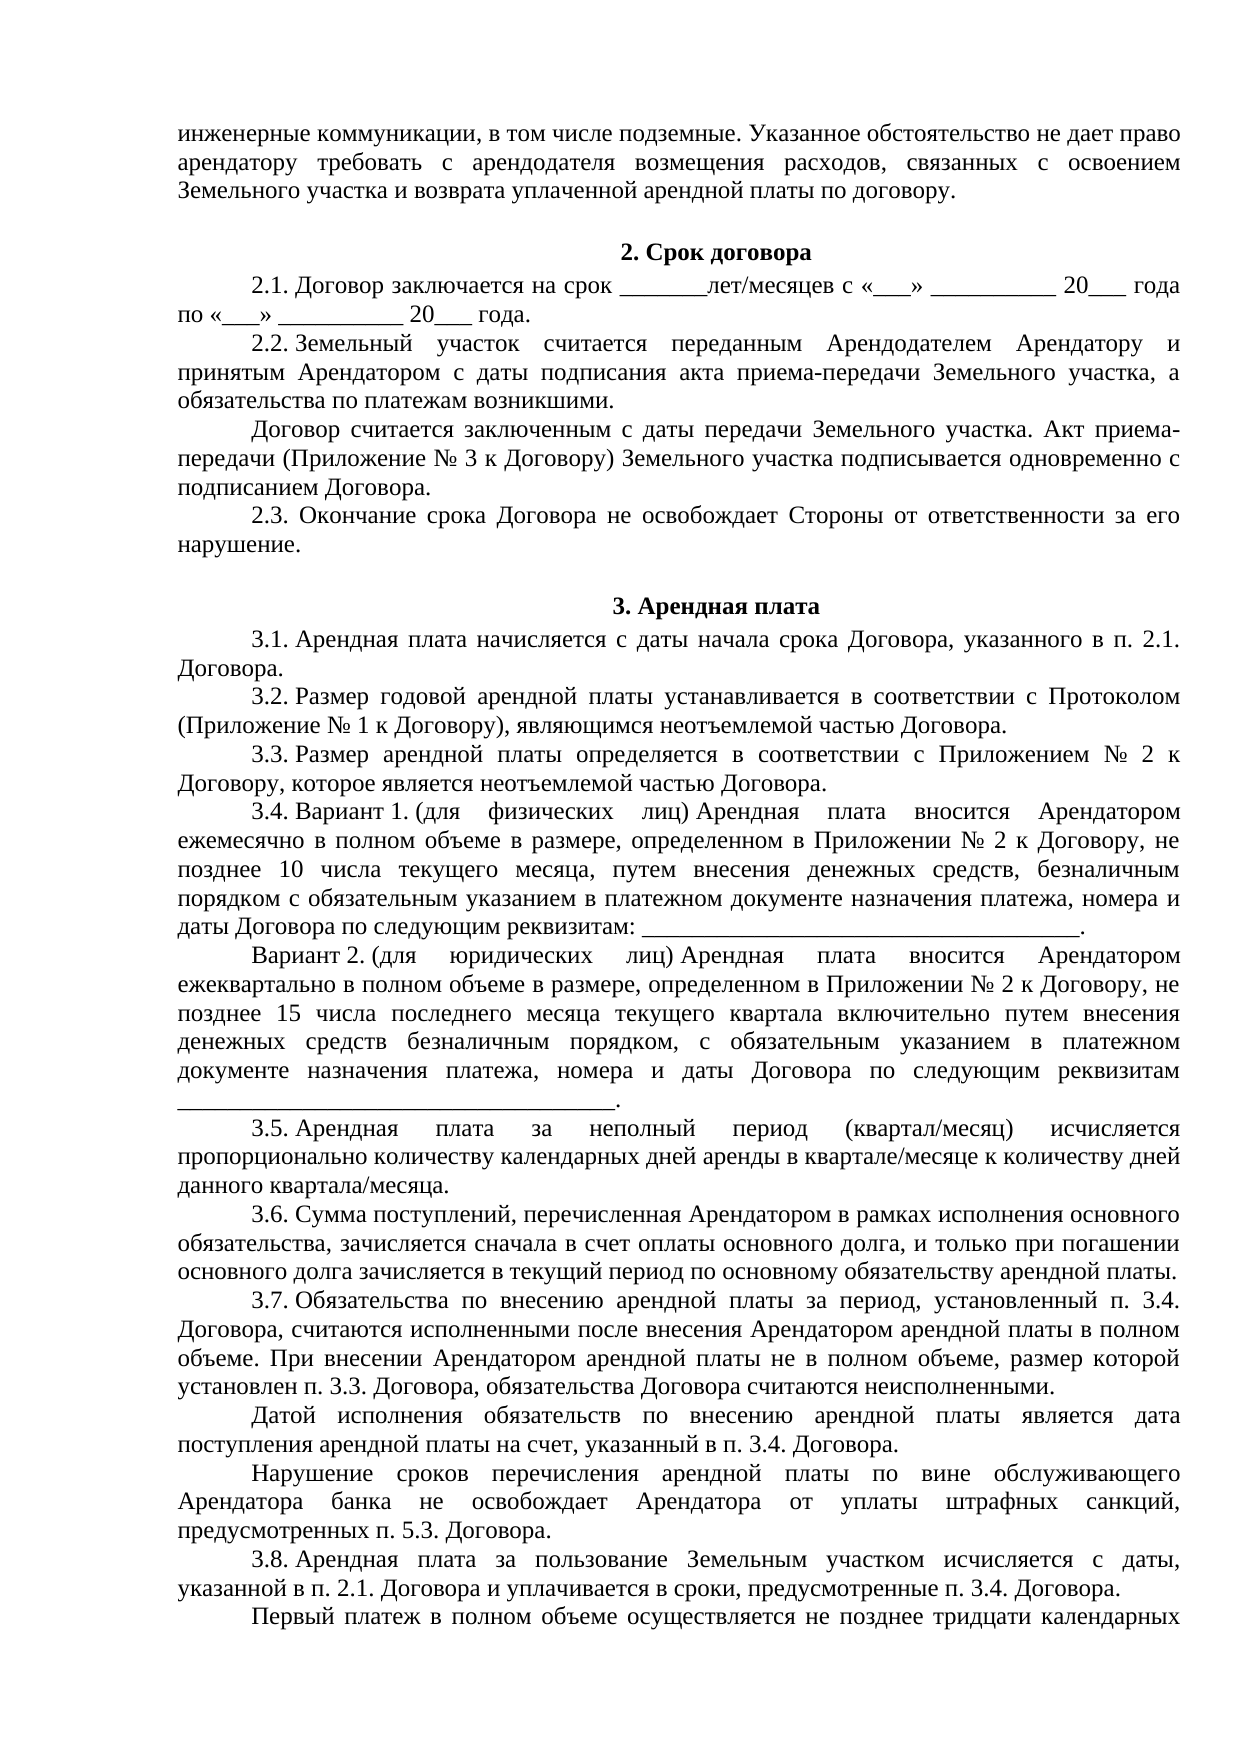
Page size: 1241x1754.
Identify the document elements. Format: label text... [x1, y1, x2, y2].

text 3.4. Вариант 1. (для физических лиц) Арендная плата вносится Арендатором ежемесячно в полном объеме в размере, определенном в Приложении № 2 к Договору, не позднее 10 числа текущего месяца, путем внесения денежных средств, безналичным порядком с обязательным указанием в платежном документе назначения платежа, номера и даты Договора по следующим реквизитам: ___________________________________. [177, 796, 1181, 940]
text 2.1. Договор заключается на срок _______лет/месяцев с «___» __________ 20___ года по «___» __________ 20___ года. [177, 270, 1181, 328]
text 3.1. Арендная плата начисляется с даты начала срока Договора, указанного в п. 2.1. Договора. [177, 624, 1181, 681]
text 2.3. Окончание срока Договора не освобождает Стороны от ответственности за его нарушение. [177, 500, 1181, 558]
text 2.2. Земельный участок считается переданным Арендодателем Арендатору и принятым Арендатором с даты подписания акта приема-передачи Земельного участка, а обязательства по платежам возникшими. [177, 328, 1181, 414]
text 3.3. Размер арендной платы определяется в соответствии с Приложением № 2 к Договору, которое является неотъемлемой частью Договора. [177, 739, 1181, 796]
text 3.7. Обязательства по внесению арендной платы за период, установленный п. 3.4. Договора, считаются исполненными после внесения Арендатором арендной платы в полном объеме. При внесении Арендатором арендной платы не в полном объеме, размер которой установлен п. 3.3. Договора, обязательства Договора считаются неисполненными. [177, 1285, 1181, 1400]
text 3. Арендная плата [177, 591, 1181, 620]
text 3.2. Размер годовой арендной платы устанавливается в соответствии с Протоколом (Приложение № 1 к Договору), являющимся неотъемлемой частью Договора. [177, 681, 1181, 739]
text 3.6. Сумма поступлений, перечисленная Арендатором в рамках исполнения основного обязательства, зачисляется сначала в счет оплаты основного долга, и только при погашении основного долга зачисляется в текущий период по основному обязательству арендной платы. [177, 1199, 1181, 1285]
text Датой исполнения обязательств по внесению арендной платы является дата поступления арендной платы на счет, указанный в п. 3.4. Договора. [177, 1400, 1181, 1458]
text Нарушение сроков перечисления арендной платы по вине обслуживающего Арендатора банка не освобождает Арендатора от уплаты штрафных санкций, предусмотренных п. 5.3. Договора. [177, 1458, 1181, 1544]
text 3.5. Арендная плата за неполный период (квартал/месяц) исчисляется пропорционально количеству календарных дней аренды в квартале/месяце к количеству дней данного квартала/месяца. [177, 1113, 1181, 1199]
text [177, 118, 1181, 204]
text 3.8. Арендная плата за пользование Земельным участком исчисляется с даты, указанной в п. 2.1. Договора и уплачивается в сроки, предусмотренные п. 3.4. Договора. [177, 1544, 1181, 1601]
text Договор считается заключенным с даты передачи Земельного участка. Акт приема-передачи (Приложение № 3 к Договору) Земельного участка подписывается одновременно с подписанием Договора. [177, 414, 1181, 500]
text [177, 1601, 1181, 1630]
text Вариант 2. (для юридических лиц) Арендная плата вносится Арендатором ежеквартально в полном объеме в размере, определенном в Приложении № 2 к Договору, не позднее 15 числа последнего месяца текущего квартала включительно путем внесения денежных средств безналичным порядком, с обязательным указанием в платежном документе назначения платежа, номера и даты Договора по следующим реквизитам ___________________________________. [177, 940, 1181, 1113]
text 2. Срок договора [177, 237, 1181, 266]
